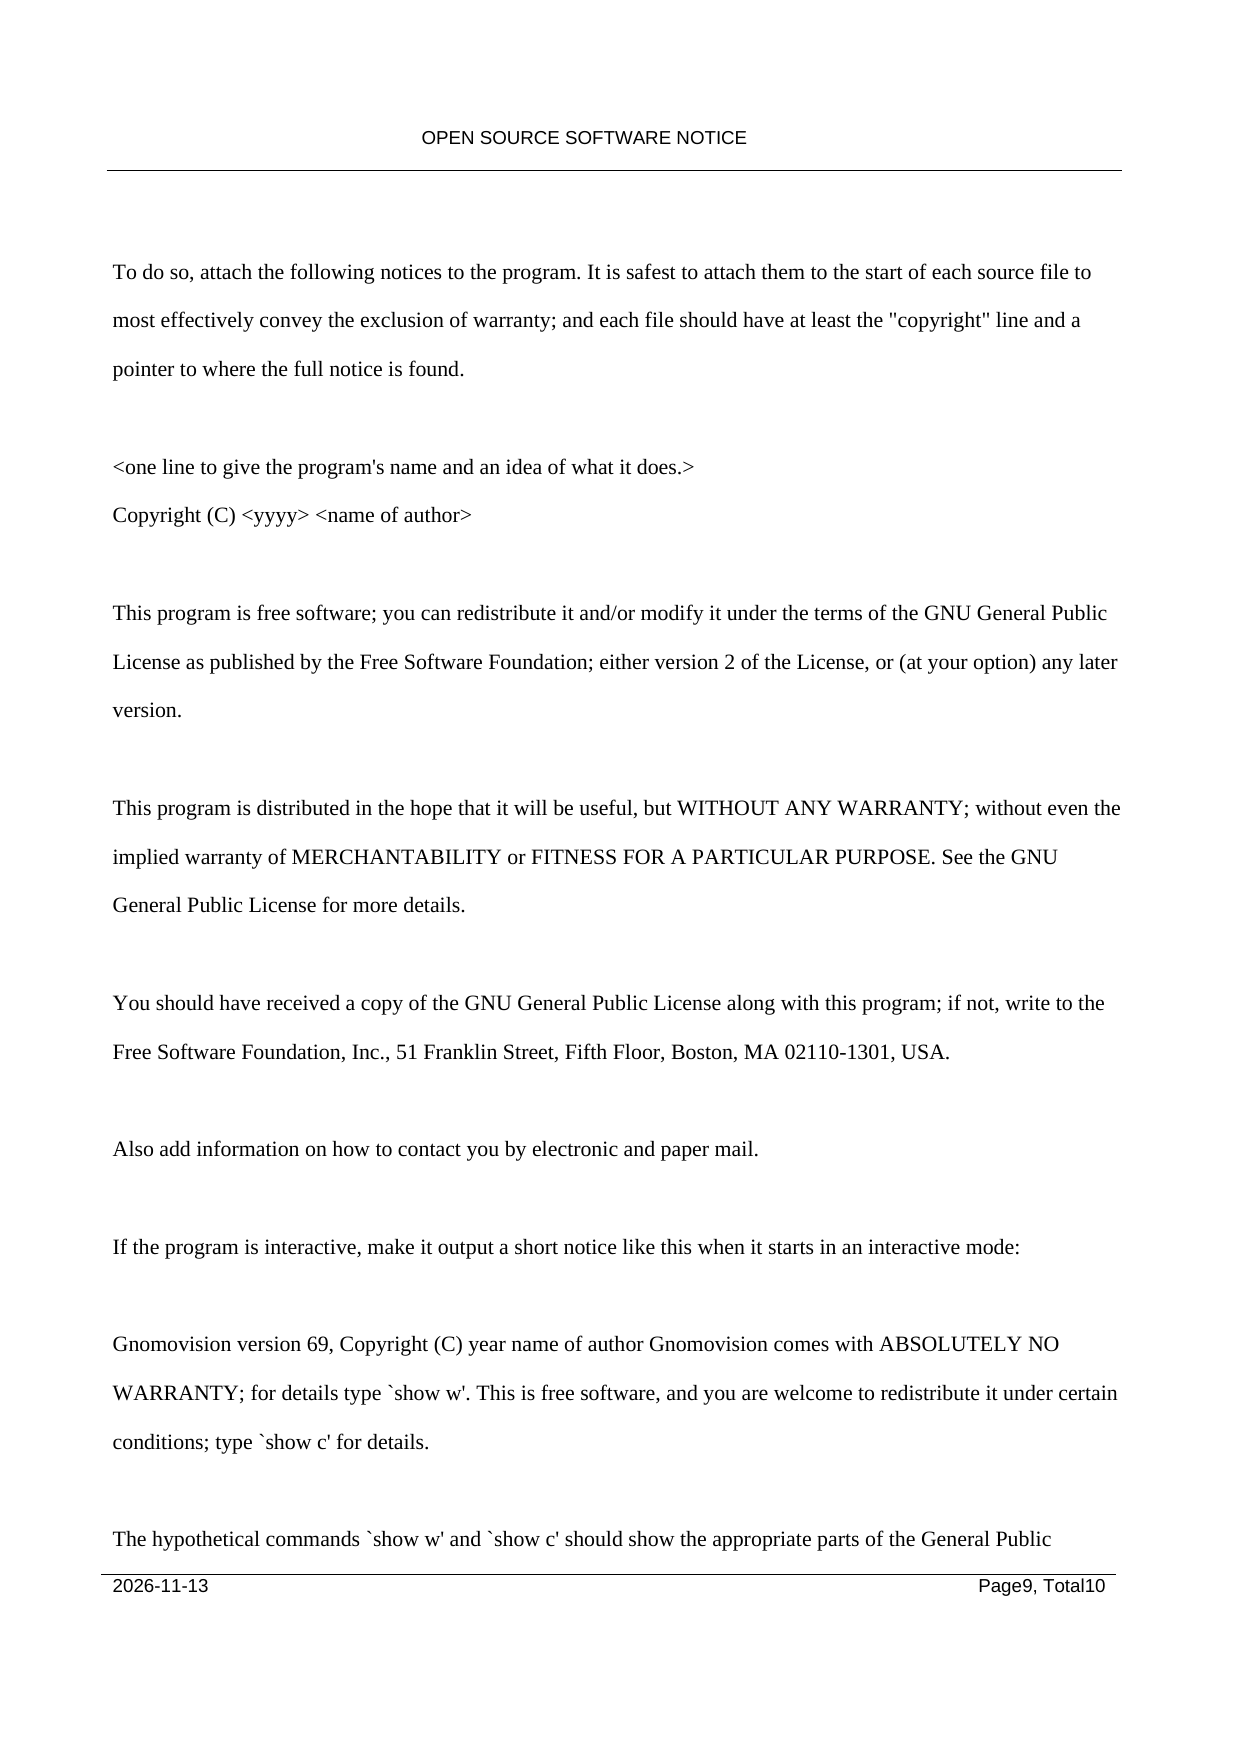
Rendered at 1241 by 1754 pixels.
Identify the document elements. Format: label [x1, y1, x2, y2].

text [112, 206, 1128, 1555]
